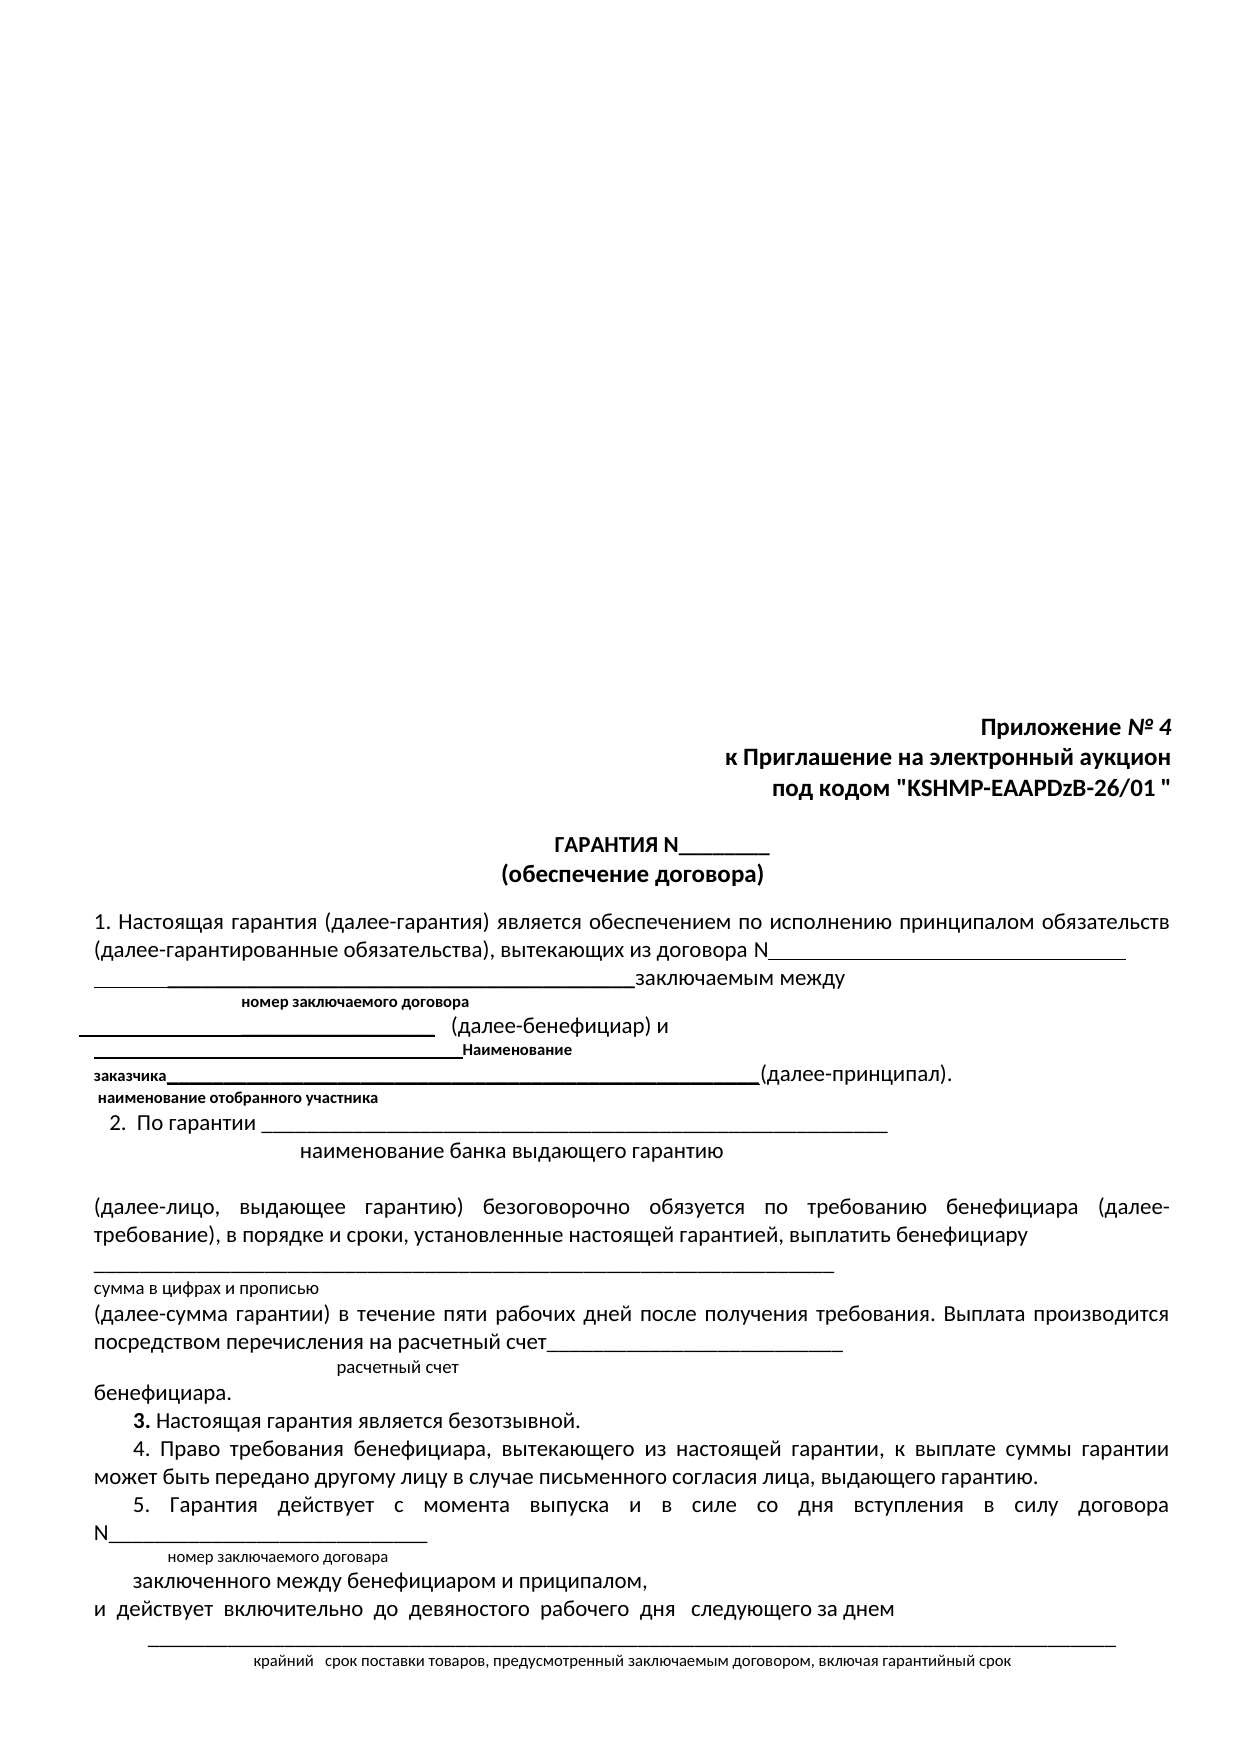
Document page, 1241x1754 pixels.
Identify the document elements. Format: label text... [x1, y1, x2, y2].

text 5. Гарантия действует с момента выпуска и в силе со дня вступления в силу договора N____________________________ [94, 1490, 1171, 1546]
text номер заключаемого договора [94, 991, 1171, 1011]
text к Приглашение на электронный аукцион [94, 741, 1171, 772]
text наименование отобранного участника [79, 1087, 1171, 1108]
text наименование банка выдающего гарантию [94, 1136, 1171, 1164]
text (обеспечение договора) [153, 858, 1112, 889]
text _________________ (далее-бенефициар) и [79, 1011, 1171, 1039]
text 4. Право требования бенефициара, вытекающего из настоящей гарантии, к выплате суммы гарантии может быть передано другому лицу в случае письменного согласия лица, выдающего гарантию. [94, 1434, 1171, 1490]
text бенефициара. [94, 1378, 1171, 1406]
text (далее-лицо, выдающее гарантию) безоговорочно обязуется по требованию бенефициара (далее-требование), в порядке и сроки, установленные настоящей гарантией, выплатить бенефициару [94, 1192, 1171, 1248]
text расчетный счет [94, 1355, 1171, 1378]
text Наименование заказчика____________________________________________________(далее-принципал). [94, 1039, 1171, 1087]
text _____________________________________________________________________________________ [94, 1622, 1171, 1650]
text 3. Настоящая гарантия является безотзывной. [94, 1406, 1171, 1434]
text крайний срок поставки товаров, предусмотренный заключаемым договором, включая гарантийный срок [94, 1650, 1171, 1671]
text и действует включительно до девяностого рабочего дня следующего за днем [94, 1594, 1171, 1622]
text Приложение № 4 [94, 711, 1171, 741]
text ГАРАНТИЯ N________ [94, 830, 1171, 858]
text сумма в цифрах и прописью [94, 1276, 1171, 1299]
text заключенного между бенефициаром и приципалом, [94, 1566, 1171, 1594]
text 2. По гарантии _______________________________________________________ [94, 1108, 1171, 1136]
text (далее-сумма гарантии) в течение пяти рабочих дней после получения требования. Выплата производится посредством перечисления на расчетный счет__________________________ [94, 1299, 1171, 1355]
text номер заключаемого договара [94, 1546, 1171, 1566]
text _________________________________________________________________ [94, 1248, 1171, 1276]
text под кодом "KSHMP-EAAPDzB-26/01 " [94, 772, 1171, 802]
text 1. Настоящая гарантия (далее-гарантия) является обеспечением по исполнению принципалом обязательств (далее-гарантированные обязательства), вытекающих из договора N _________________________________________заключаемым между [94, 907, 1171, 991]
